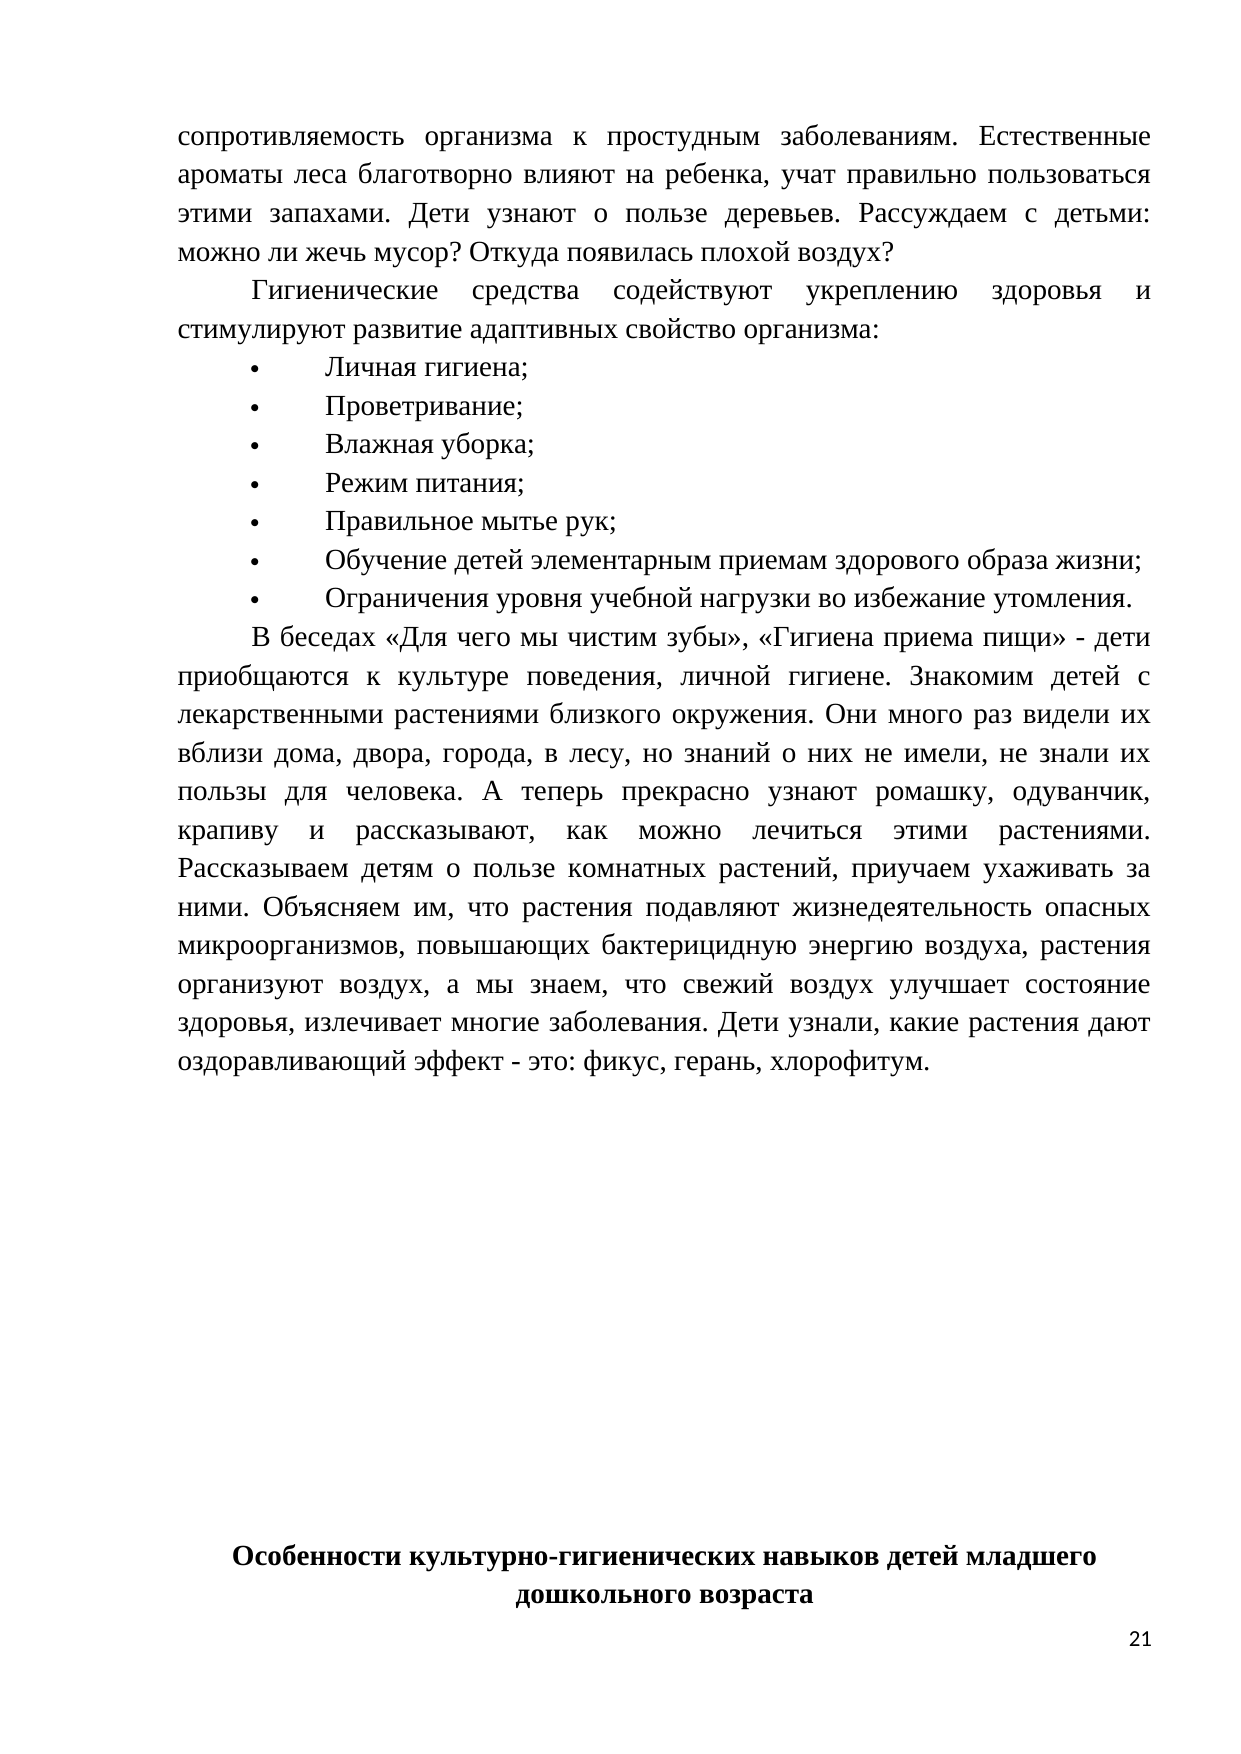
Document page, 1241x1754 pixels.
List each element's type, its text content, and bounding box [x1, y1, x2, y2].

list Ограничения уровня учебной нагрузки во избежание утомления. [177, 581, 1152, 614]
list Личная гигиена; [177, 349, 1152, 383]
list Влажная уборка; [177, 426, 1152, 460]
list Правильное мытье рук; [177, 503, 1152, 537]
list Режим питания; [177, 465, 1152, 498]
text В беседах «Для чего мы чистим зубы», «Гигиена приема пищи» - дети приобщаются к культуре поведения, личной гигиене. Знакомим детей с лекарственными растениями близкого окружения. Они много раз видели их вблизи дома, двора, города, в лесу, но знаний о них не имели, не знали их пользы для человека. А теперь прекрасно узнают ромашку, одуванчик, крапиву и рассказывают, как можно лечиться этими растениями. Рассказываем детям о пользе комнатных растений, приучаем ухаживать за ними. Объясняем им, что растения подавляют жизнедеятельность опасных микроорганизмов, повышающих бактерицидную энергию воздуха, растения организуют воздух, а мы знаем, что свежий воздух улучшает состояние здоровья, излечивает многие заболевания. Дети узнали, какие растения дают оздоравливающий эффект - это: фикус, герань, хлорофитум. [177, 619, 1152, 1077]
list Обучение детей элементарным приемам здорового образа жизни; [177, 542, 1152, 576]
text Особенности культурно-гигиенических навыков детей младшего дошкольного возраста [177, 1538, 1152, 1610]
list Проветривание; [177, 388, 1152, 421]
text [177, 118, 1152, 267]
text Гигиенические средства содействуют укреплению здоровья и стимулируют развитие адаптивных свойство организма: [177, 272, 1152, 344]
